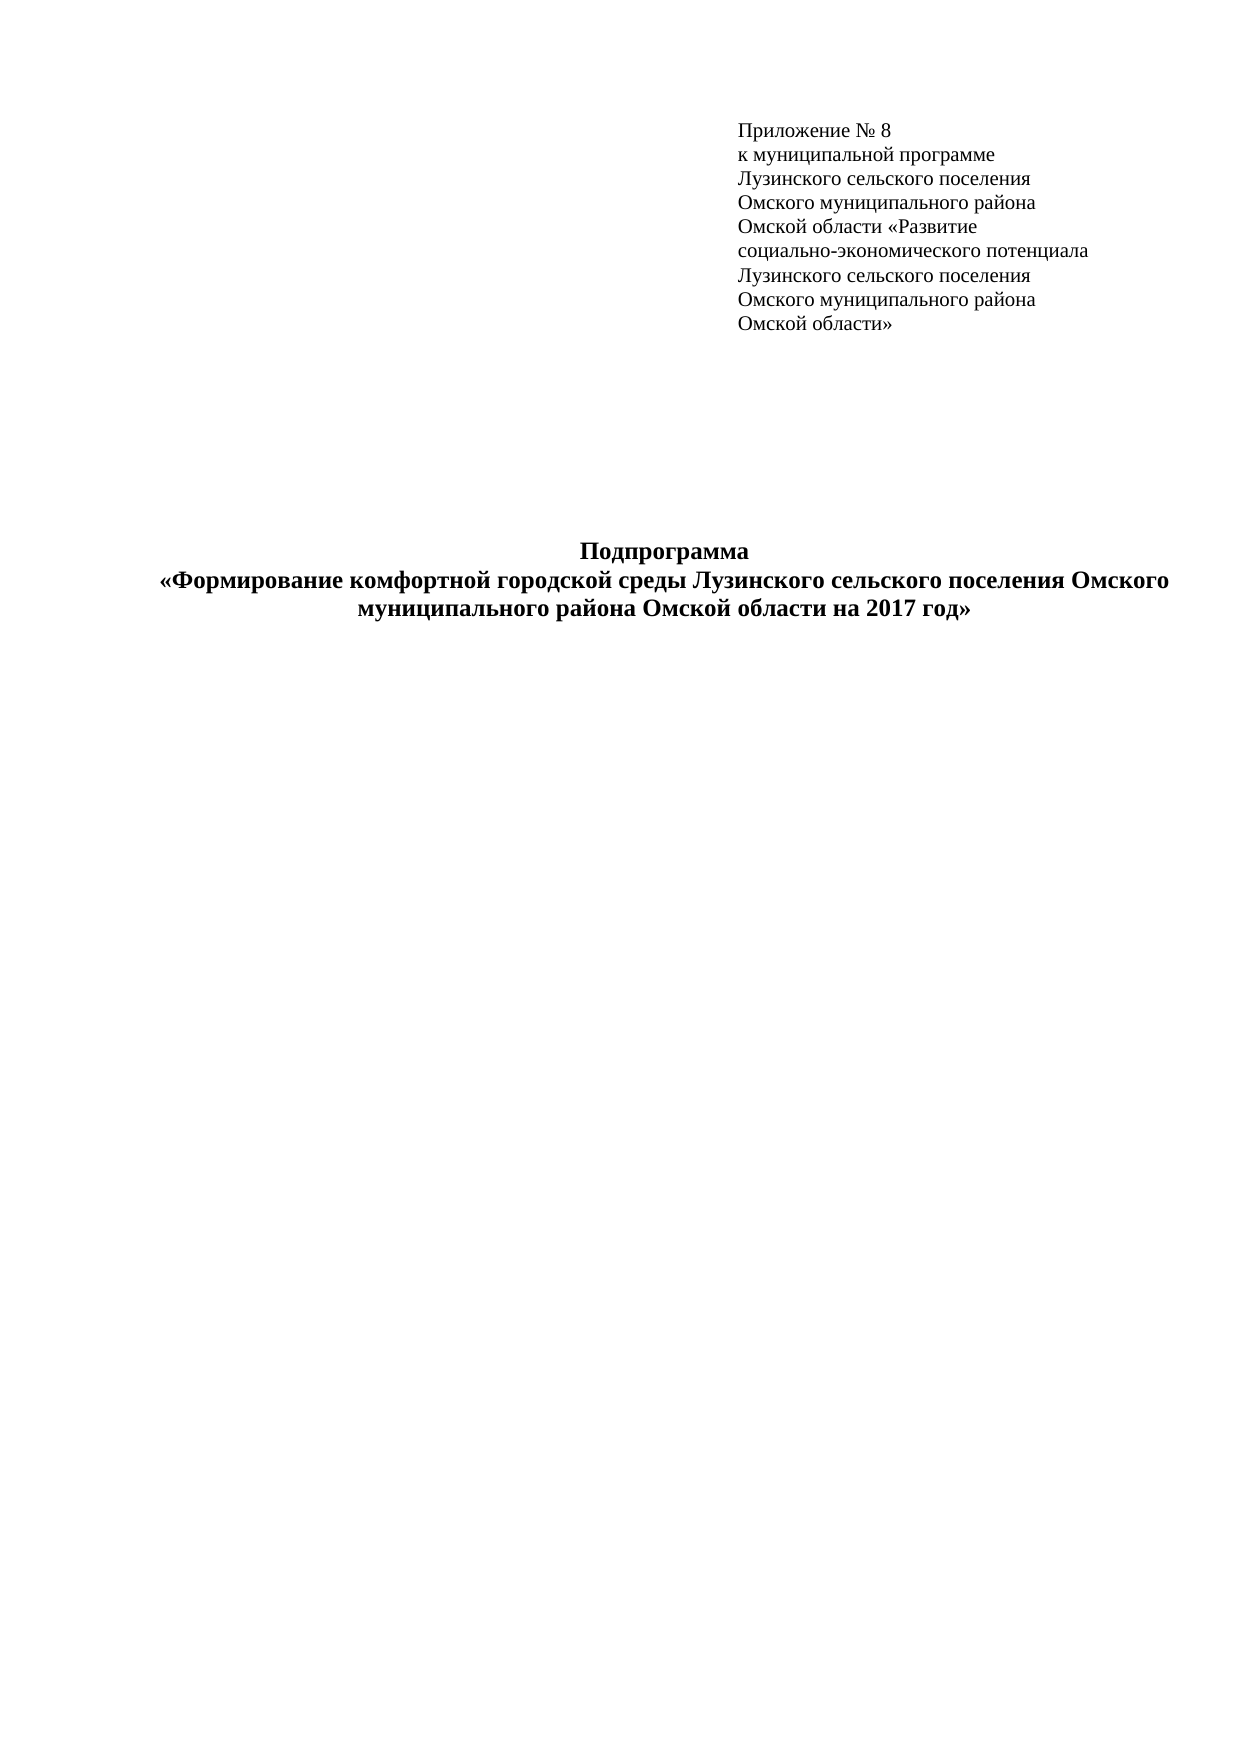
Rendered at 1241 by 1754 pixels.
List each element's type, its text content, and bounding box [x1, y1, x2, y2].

text Омской области «Развитие [664, 214, 1181, 238]
text Подпрограмма [148, 536, 1181, 565]
text Приложение № 8 [664, 118, 1181, 142]
text Омского муниципального района [664, 190, 1181, 214]
text Омской области» [664, 311, 1181, 335]
text социально-экономического потенциала [738, 238, 1181, 262]
text Лузинского сельского поселения [664, 262, 1181, 287]
text Лузинского сельского поселения [738, 166, 1181, 190]
text к муниципальной программе [664, 142, 1181, 166]
text «Формирование комфортной городской среды Лузинского сельского поселения Омского муниципального района Омской области на 2017 год» [148, 565, 1181, 622]
text Омского муниципального района [664, 287, 1181, 311]
